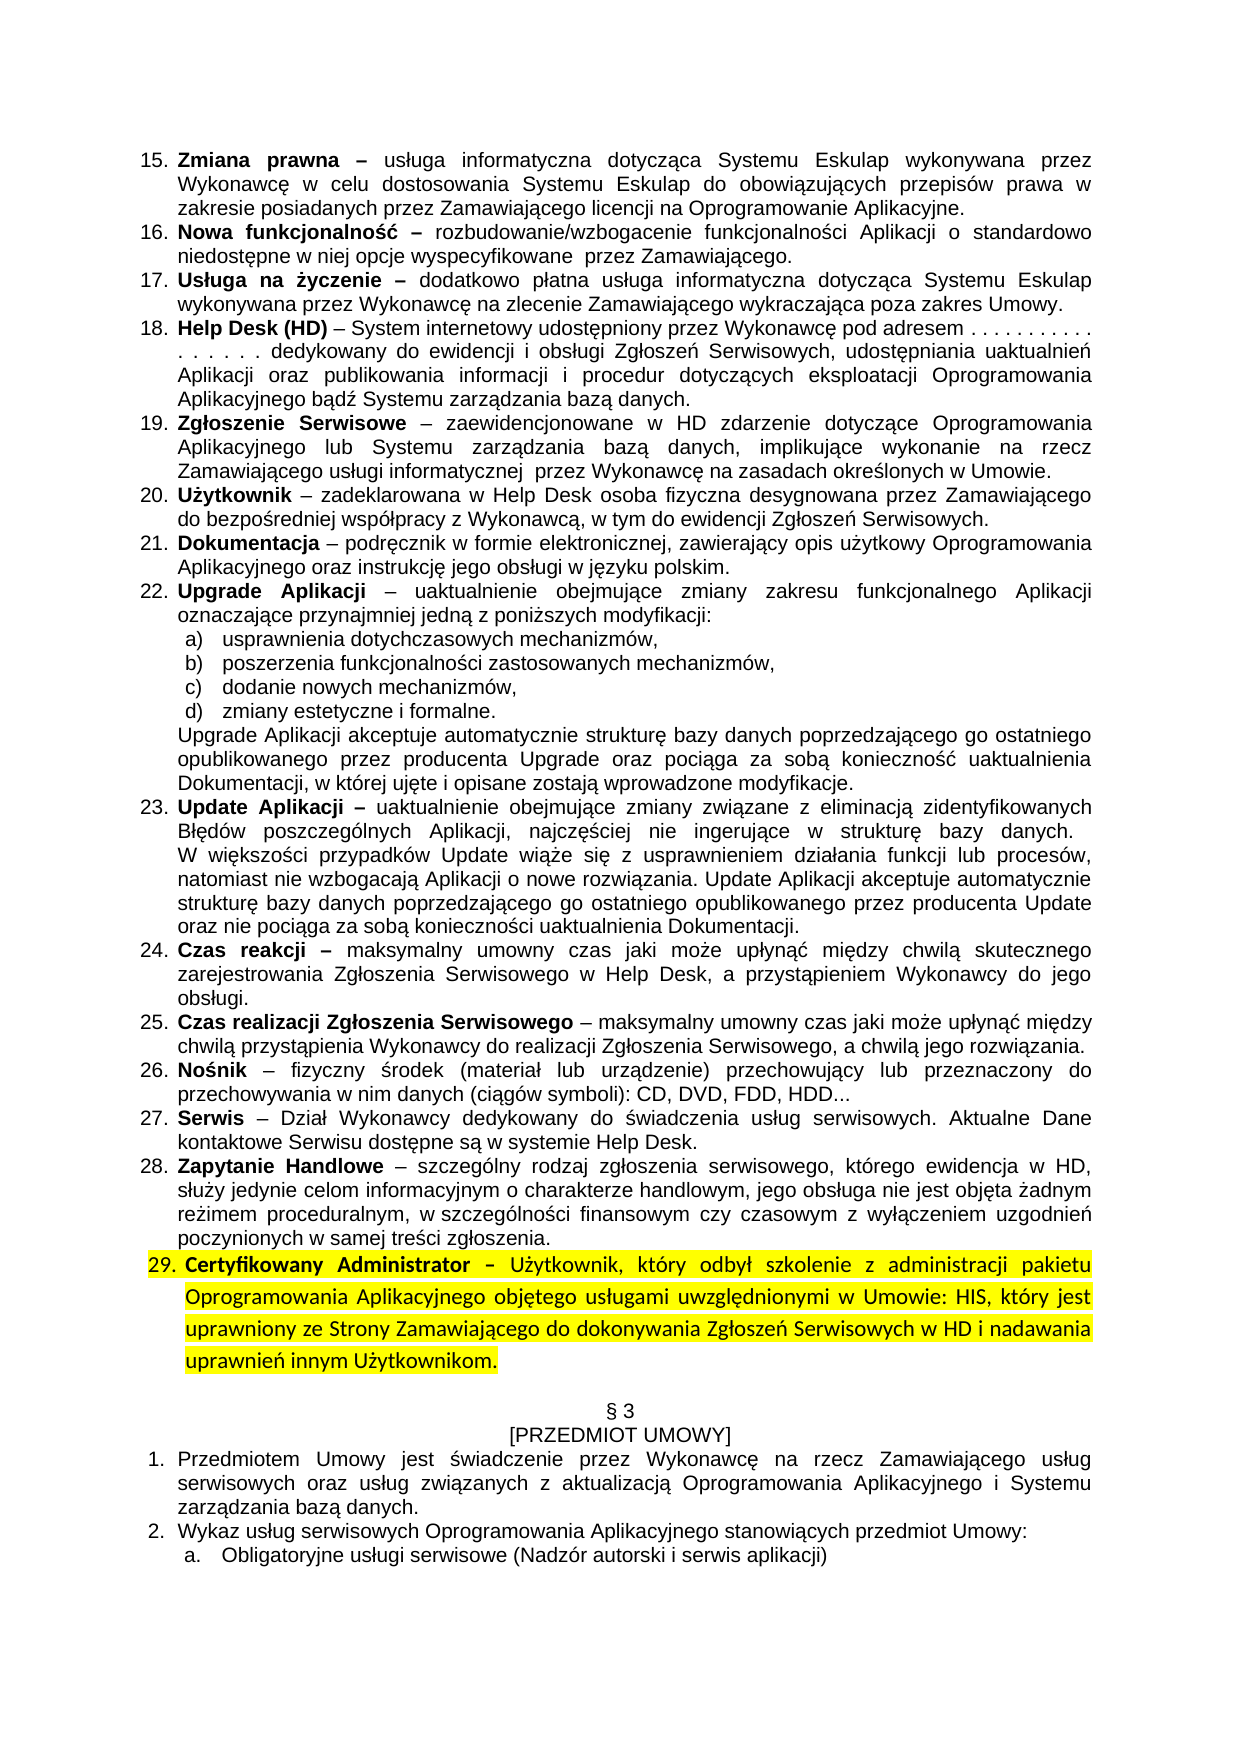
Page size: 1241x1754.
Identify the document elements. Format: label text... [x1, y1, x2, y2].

list Nowa funkcjonalność – rozbudowanie/wzbogacenie funkcjonalności Aplikacji o standardowo niedostępne w niej opcje wyspecyfikowane przez Zamawiającego. [140, 219, 1093, 267]
list Zgłoszenie Serwisowe – zaewidencjonowane w HD zdarzenie dotyczące Oprogramowania Aplikacyjnego lub Systemu zarządzania bazą danych, implikujące wykonanie na rzecz Zamawiającego usługi informatycznej przez Wykonawcę na zasadach określonych w Umowie. [140, 411, 1093, 483]
list Przedmiotem Umowy jest świadczenie przez Wykonawcę na rzecz Zamawiającego usług serwisowych oraz usług związanych z aktualizacją Oprogramowania Aplikacyjnego i Systemu zarządzania bazą danych. [148, 1447, 1093, 1519]
list usprawnienia dotychczasowych mechanizmów, [185, 627, 1093, 651]
list Obligatoryjne usługi serwisowe (Nadzór autorski i serwis aplikacji) [184, 1543, 1093, 1567]
list poszerzenia funkcjonalności zastosowanych mechanizmów, [185, 651, 1093, 675]
text [PRZEDMIOT UMOWY] [148, 1423, 1093, 1447]
list Certyfikowany Administrator – Użytkownik, który odbył szkolenie z administracji pakietu Oprogramowania Aplikacyjnego objętego usługami uwzględnionymi w Umowie: HIS, który jest uprawniony ze Strony Zamawiającego do dokonywania Zgłoszeń Serwisowych w HD i nadawania uprawnień innym Użytkownikom. [148, 1250, 1093, 1374]
list Upgrade Aplikacji – uaktualnienie obejmujące zmiany zakresu funkcjonalnego Aplikacji oznaczające przynajmniej jedną z poniższych modyfikacji: [140, 579, 1093, 627]
list Zmiana prawna – usługa informatyczna dotycząca Systemu Eskulap wykonywana przez Wykonawcę w celu dostosowania Systemu Eskulap do obowiązujących przepisów prawa w zakresie posiadanych przez Zamawiającego licencji na Oprogramowanie Aplikacyjne. [140, 148, 1093, 219]
list Nośnik – fizyczny środek (materiał lub urządzenie) przechowujący lub przeznaczony do przechowywania w nim danych (ciągów symboli): CD, DVD, FDD, HDD... [140, 1058, 1093, 1106]
list Usługa na życzenie – dodatkowo płatna usługa informatyczna dotycząca Systemu Eskulap wykonywana przez Wykonawcę na zlecenie Zamawiającego wykraczająca poza zakres Umowy. [140, 267, 1093, 315]
list Zapytanie Handlowe – szczególny rodzaj zgłoszenia serwisowego, którego ewidencja w HD, służy jedynie celom informacyjnym o charakterze handlowym, jego obsługa nie jest objęta żadnym reżimem proceduralnym, w szczególności finansowym czy czasowym z wyłączeniem uzgodnień poczynionych w samej treści zgłoszenia. [140, 1154, 1093, 1250]
list Wykaz usług serwisowych Oprogramowania Aplikacyjnego stanowiących przedmiot Umowy: [148, 1519, 1093, 1543]
list Czas realizacji Zgłoszenia Serwisowego – maksymalny umowny czas jaki może upłynąć między chwilą przystąpienia Wykonawcy do realizacji Zgłoszenia Serwisowego, a chwilą jego rozwiązania. [140, 1010, 1093, 1058]
text § 3 [148, 1399, 1093, 1423]
list Czas reakcji – maksymalny umowny czas jaki może upłynąć między chwilą skutecznego zarejestrowania Zgłoszenia Serwisowego w Help Desk, a przystąpieniem Wykonawcy do jego obsługi. [140, 938, 1093, 1010]
list Serwis – Dział Wykonawcy dedykowany do świadczenia usług serwisowych. Aktualne Dane kontaktowe Serwisu dostępne są w systemie Help Desk. [140, 1106, 1093, 1154]
list Help Desk (HD) – System internetowy udostępniony przez Wykonawcę pod adresem . . . . . . . . . . . . . . . . . dedykowany do ewidencji i obsługi Zgłoszeń Serwisowych, udostępniania uaktualnień Aplikacji oraz publikowania informacji i procedur dotyczących eksploatacji Oprogramowania Aplikacyjnego bądź Systemu zarządzania bazą danych. [140, 315, 1093, 411]
list dodanie nowych mechanizmów, [185, 675, 1093, 699]
list Użytkownik – zadeklarowana w Help Desk osoba fizyczna desygnowana przez Zamawiającego do bezpośredniej współpracy z Wykonawcą, w tym do ewidencji Zgłoszeń Serwisowych. [140, 483, 1093, 531]
list zmiany estetyczne i formalne. [185, 699, 1093, 723]
list Dokumentacja – podręcznik w formie elektronicznej, zawierający opis użytkowy Oprogramowania Aplikacyjnego oraz instrukcję jego obsługi w języku polskim. [140, 531, 1093, 579]
text Upgrade Aplikacji akceptuje automatycznie strukturę bazy danych poprzedzającego go ostatniego opublikowanego przez producenta Upgrade oraz pociąga za sobą konieczność uaktualnienia Dokumentacji, w której ujęte i opisane zostają wprowadzone modyfikacje. [177, 723, 1093, 794]
list Update Aplikacji – uaktualnienie obejmujące zmiany związane z eliminacją zidentyfikowanych Błędów poszczególnych Aplikacji, najczęściej nie ingerujące w strukturę bazy danych. W większości przypadków Update wiąże się z usprawnieniem działania funkcji lub procesów, natomiast nie wzbogacają Aplikacji o nowe rozwiązania. Update Aplikacji akceptuje automatycznie strukturę bazy danych poprzedzającego go ostatniego opublikowanego przez producenta Update oraz nie pociąga za sobą konieczności uaktualnienia Dokumentacji. [140, 794, 1093, 938]
